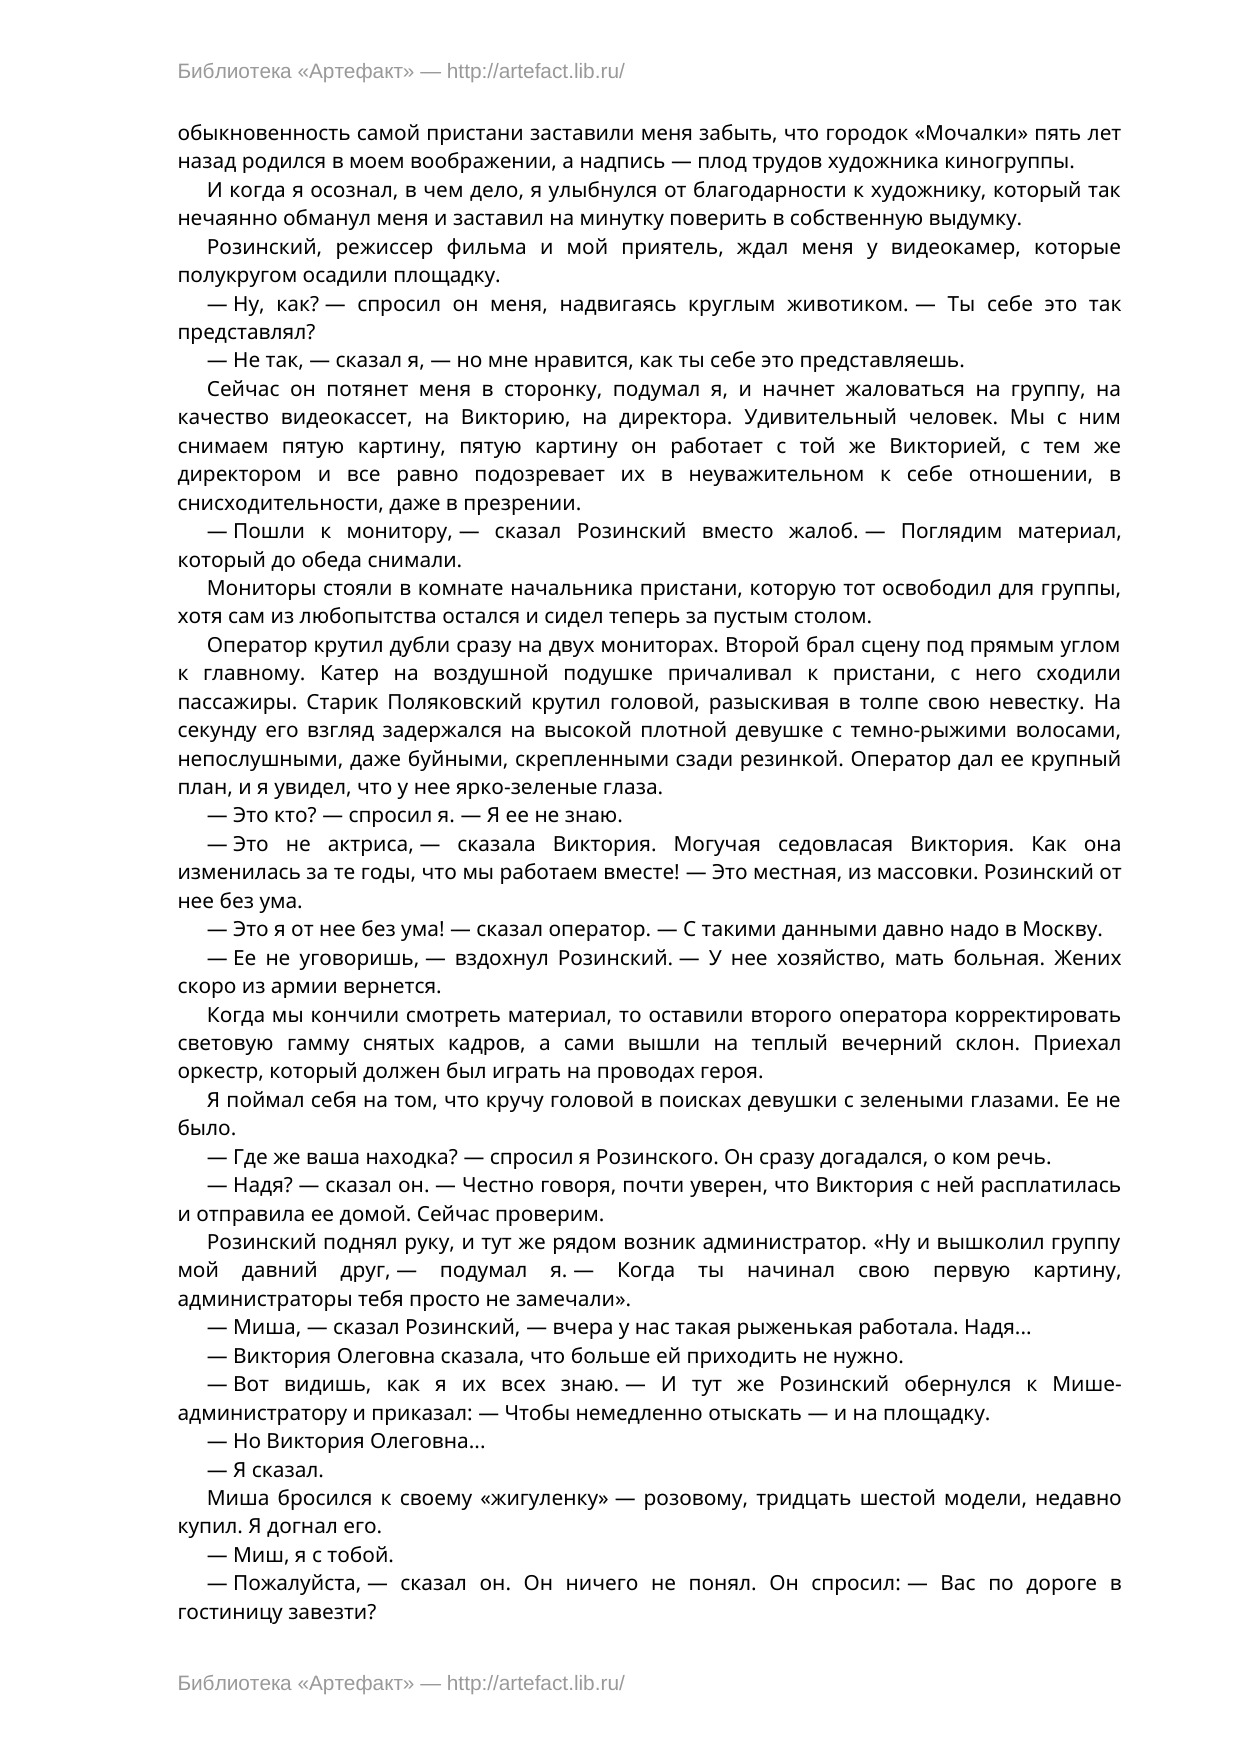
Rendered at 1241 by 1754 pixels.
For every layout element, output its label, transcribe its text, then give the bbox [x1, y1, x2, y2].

text Оператор крутил дубли сразу на двух мониторах. Второй брал сцену под прямым углом к главному. Катер на воздушной подушке причаливал к пристани, с него сходили пассажиры. Старик Поляковский крутил головой, разыскивая в толпе свою невестку. На секунду его взгляд задержался на высокой плотной девушке с темно-рыжими волосами, непослушными, даже буйными, скрепленными сзади резинкой. Оператор дал ее крупный план, и я увидел, что у нее ярко-зеленые глаза. [177, 630, 1122, 801]
text Сейчас он потянет меня в сторонку, подумал я, и начнет жаловаться на группу, на качество видеокассет, на Викторию, на директора. Удивительный человек. Мы с ним снимаем пятую картину, пятую картину он работает с той же Викторией, с тем же директором и все равно подозревает их в неуважительном к себе отношении, в снисходительности, даже в презрении. [177, 374, 1122, 516]
text — Это не актриса, — сказала Виктория. Могучая седовласая Виктория. Как она изменилась за те годы, что мы работаем вместе! — Это местная, из массовки. Розинский от нее без ума. [177, 829, 1122, 914]
text — Ну, как? — спросил он меня, надвигаясь круглым животиком. — Ты себе это так представлял? [177, 289, 1122, 346]
text Розинский поднял руку, и тут же рядом возник администратор. «Ну и вышколил группу мой давний друг, — подумал я. — Когда ты начинал свою первую картину, администраторы тебя просто не замечали». [177, 1227, 1122, 1312]
text Миша бросился к своему «жигуленку» — розовому, тридцать шестой модели, недавно купил. Я догнал его. [177, 1483, 1122, 1540]
text — Не так, — сказал я, — но мне нравится, как ты себе это представляешь. [177, 346, 1122, 374]
text — Но Виктория Олеговна... [177, 1426, 1122, 1455]
text — Это кто? — спросил я. — Я ее не знаю. [177, 801, 1122, 829]
text — Надя? — сказал он. — Честно говоря, почти уверен, что Виктория с ней расплатилась и отправила ее домой. Сейчас проверим. [177, 1170, 1122, 1227]
text — Виктория Олеговна сказала, что больше ей приходить не нужно. [177, 1341, 1122, 1369]
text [177, 118, 1122, 175]
text — Я сказал. [177, 1455, 1122, 1483]
text Когда мы кончили смотреть материал, то оставили второго оператора корректировать световую гамму снятых кадров, а сами вышли на теплый вечерний склон. Приехал оркестр, который должен был играть на проводах героя. [177, 1000, 1122, 1085]
text Мониторы стояли в комнате начальника пристани, которую тот освободил для группы, хотя сам из любопытства остался и сидел теперь за пустым столом. [177, 573, 1122, 630]
text И когда я осознал, в чем дело, я улыбнулся от благодарности к художнику, который так нечаянно обманул меня и заставил на минутку поверить в собственную выдумку. [177, 175, 1122, 232]
text — Вот видишь, как я их всех знаю. — И тут же Розинский обернулся к Мише-администратору и приказал: — Чтобы немедленно отыскать — и на площадку. [177, 1369, 1122, 1426]
text — Где же ваша находка? — спросил я Розинского. Он сразу догадался, о ком речь. [177, 1142, 1122, 1170]
text — Ее не уговоришь, — вздохнул Розинский. — У нее хозяйство, мать больная. Жених скоро из армии вернется. [177, 943, 1122, 1000]
text — Пошли к монитору, — сказал Розинский вместо жалоб. — Поглядим материал, который до обеда снимали. [177, 516, 1122, 573]
text Я поймал себя на том, что кручу головой в поисках девушки с зелеными глазами. Ее не было. [177, 1085, 1122, 1142]
text — Пожалуйста, — сказал он. Он ничего не понял. Он спросил: — Вас по дороге в гостиницу завезти? [177, 1568, 1122, 1625]
text — Это я от нее без ума! — сказал оператор. — С такими данными давно надо в Москву. [177, 914, 1122, 943]
text — Миша, — сказал Розинский, — вчера у нас такая рыженькая работала. Надя... [177, 1312, 1122, 1341]
text — Миш, я с тобой. [177, 1540, 1122, 1568]
text Розинский, режиссер фильма и мой приятель, ждал меня у видеокамер, которые полукругом осадили площадку. [177, 232, 1122, 289]
